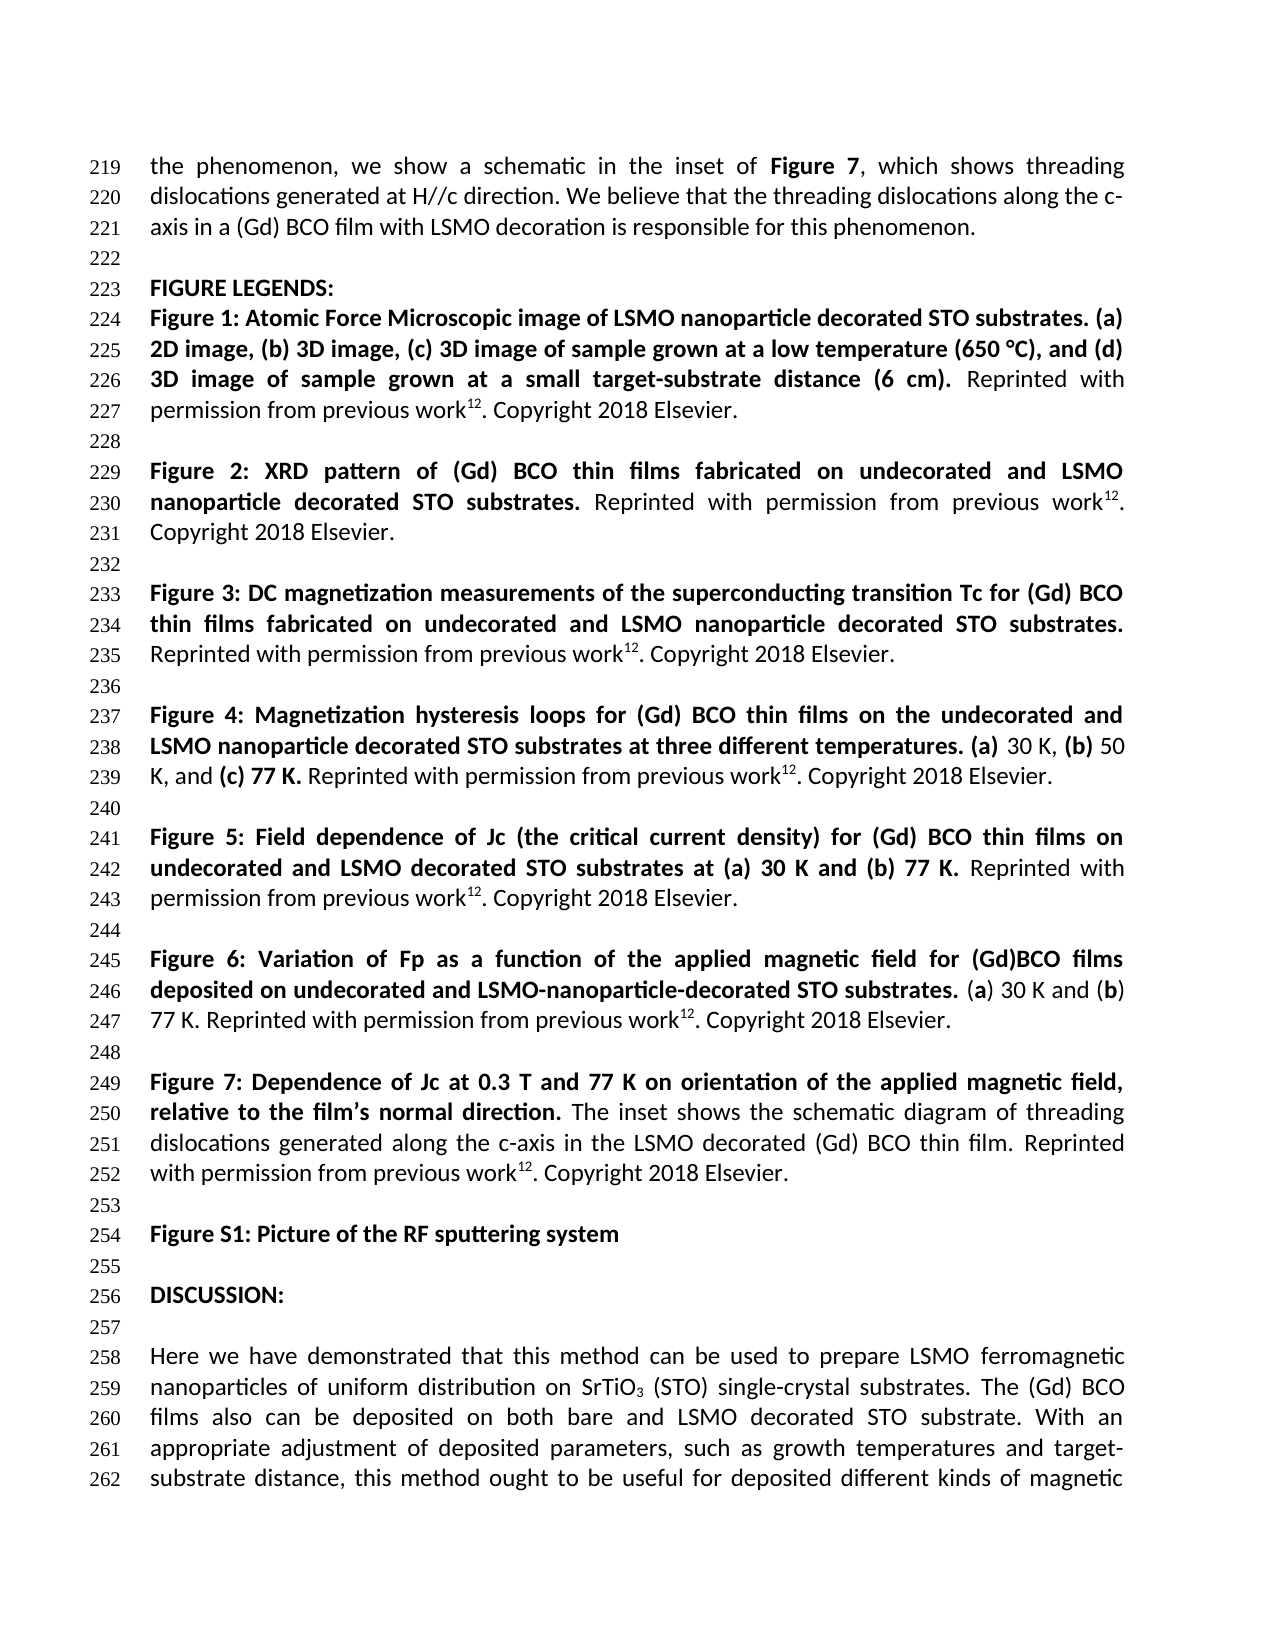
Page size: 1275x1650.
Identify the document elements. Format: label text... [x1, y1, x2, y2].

text Figure 2: XRD pattern of (Gd) BCO thin films fabricated on undecorated and LSMO nanoparticle decorated STO substrates. Reprinted with permission from previous work12. Copyright 2018 Elsevier. [150, 455, 1125, 547]
text Figure 3: DC magnetization measurements of the superconducting transition Tc for (Gd) BCO thin films fabricated on undecorated and LSMO nanoparticle decorated STO substrates. Reprinted with permission from previous work12. Copyright 2018 Elsevier. [150, 577, 1125, 669]
text Figure 5: Field dependence of Jc (the critical current density) for (Gd) BCO thin films on undecorated and LSMO decorated STO substrates at (a) 30 K and (b) 77 K. Reprinted with permission from previous work12. Copyright 2018 Elsevier. [150, 821, 1125, 913]
text Figure S1: Picture of the RF sputtering system [150, 1218, 1125, 1249]
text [150, 1340, 1125, 1493]
text Figure 7: Dependence of Jc at 0.3 T and 77 K on orientation of the applied magnetic field, relative to the film’s normal direction. The inset shows the schematic diagram of threading dislocations generated along the c-axis in the LSMO decorated (Gd) BCO thin film. Reprinted with permission from previous work12. Copyright 2018 Elsevier. [150, 1066, 1125, 1188]
text FIGURE LEGENDS: [150, 272, 1125, 303]
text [150, 150, 1125, 242]
text Figure 6: Variation of Fp as a function of the applied magnetic field for (Gd)BCO films deposited on undecorated and LSMO-nanoparticle-decorated STO substrates. (a) 30 K and (b) 77 K. Reprinted with permission from previous work12. Copyright 2018 Elsevier. [150, 943, 1125, 1035]
text DISCUSSION: [150, 1279, 1125, 1310]
text Figure 4: Magnetization hysteresis loops for (Gd) BCO thin films on the undecorated and LSMO nanoparticle decorated STO substrates at three different temperatures. (a) 30 K, (b) 50 K, and (c) 77 K. Reprinted with permission from previous work12. Copyright 2018 Elsevier. [150, 699, 1125, 791]
text Figure 1: Atomic Force Microscopic image of LSMO nanoparticle decorated STO substrates. (a) 2D image, (b) 3D image, (c) 3D image of sample grown at a low temperature (650 °C), and (d) 3D image of sample grown at a small target-substrate distance (6 cm). Reprinted with permission from previous work12. Copyright 2018 Elsevier. [150, 303, 1125, 425]
